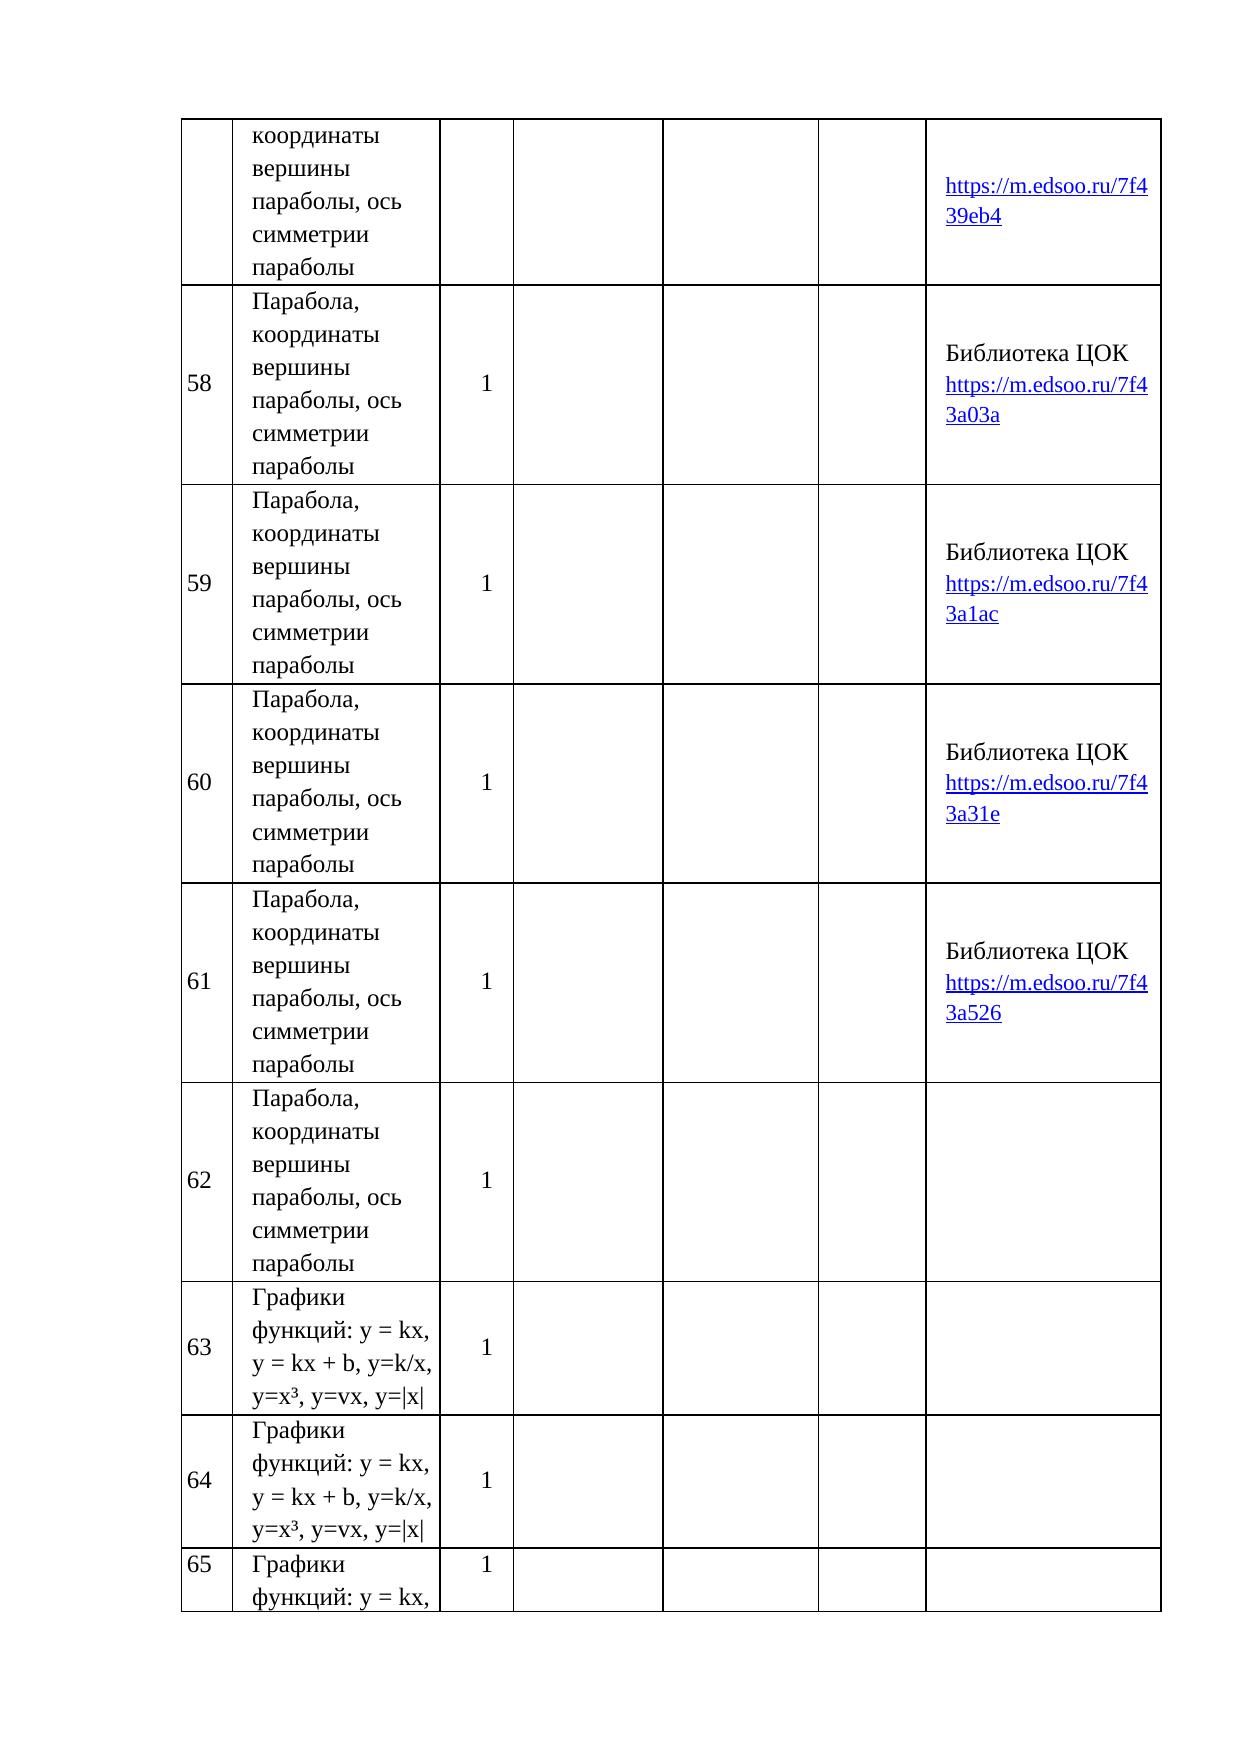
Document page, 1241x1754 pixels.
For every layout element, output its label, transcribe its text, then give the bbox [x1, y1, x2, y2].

table_cell 1 [441, 485, 513, 683]
table_cell [664, 1282, 818, 1414]
table_cell 65 [182, 1549, 232, 1611]
table_cell [927, 1549, 1160, 1611]
table_cell [664, 1083, 818, 1281]
table_cell 1 [441, 1282, 513, 1414]
table_cell [514, 485, 662, 683]
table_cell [233, 1416, 439, 1547]
table_cell Парабола, координаты вершины параболы, ось симметрии параболы [233, 884, 439, 1081]
table_cell [514, 286, 662, 484]
table_cell [819, 120, 925, 284]
table_cell 1 [441, 685, 513, 882]
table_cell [233, 120, 439, 284]
table_cell 1 [441, 1083, 513, 1281]
table_cell [819, 485, 925, 683]
table_cell 1 [441, 120, 513, 284]
table_cell [927, 1416, 1160, 1547]
table_cell [927, 1083, 1160, 1281]
table_cell 1 [441, 884, 513, 1081]
table_cell 61 [182, 884, 232, 1081]
table_cell [514, 1282, 662, 1414]
table_cell [819, 1416, 925, 1547]
table_cell 1 [441, 1549, 513, 1611]
table_cell 60 [182, 685, 232, 882]
table_cell [664, 485, 818, 683]
table_cell [664, 685, 818, 882]
table_cell [514, 884, 662, 1081]
table_cell 64 [182, 1416, 232, 1547]
table_cell [514, 1549, 662, 1611]
table_cell [819, 1549, 925, 1611]
table_cell 57 [182, 120, 232, 284]
table_cell [514, 1416, 662, 1547]
table_cell [664, 884, 818, 1081]
table_cell [819, 1083, 925, 1281]
table_cell [664, 1416, 818, 1547]
table_cell Библиотека ЦОК https://m.edsoo.ru/7f43a31e [927, 685, 1160, 882]
table_cell 58 [182, 286, 232, 484]
table_cell [514, 685, 662, 882]
table_cell Парабола, координаты вершины параболы, ось симметрии параболы [233, 1083, 439, 1281]
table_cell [233, 1549, 439, 1611]
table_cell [233, 1282, 439, 1414]
table_cell Библиотека ЦОК https://m.edsoo.ru/7f43a526 [927, 884, 1160, 1081]
table_cell [819, 1282, 925, 1414]
table_cell Библиотека ЦОК https://m.edsoo.ru/7f43a03a [927, 286, 1160, 484]
table_cell 62 [182, 1083, 232, 1281]
table_cell Парабола, координаты вершины параболы, ось симметрии параболы [233, 685, 439, 882]
table_cell [819, 884, 925, 1081]
table_cell [514, 1083, 662, 1281]
table_cell [514, 120, 662, 284]
table_cell [819, 685, 925, 882]
table_cell [664, 120, 818, 284]
table_cell 63 [182, 1282, 232, 1414]
table_cell [819, 286, 925, 484]
table_cell 59 [182, 485, 232, 683]
table_cell Библиотека ЦОК https://m.edsoo.ru/7f43a1ac [927, 485, 1160, 683]
table_cell [664, 286, 818, 484]
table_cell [927, 120, 1160, 284]
table_cell Парабола, координаты вершины параболы, ось симметрии параболы [233, 485, 439, 683]
table_cell 1 [441, 286, 513, 484]
table_cell 1 [441, 1416, 513, 1547]
table_cell [927, 1282, 1160, 1414]
table_cell [664, 1549, 818, 1611]
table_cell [233, 286, 439, 484]
